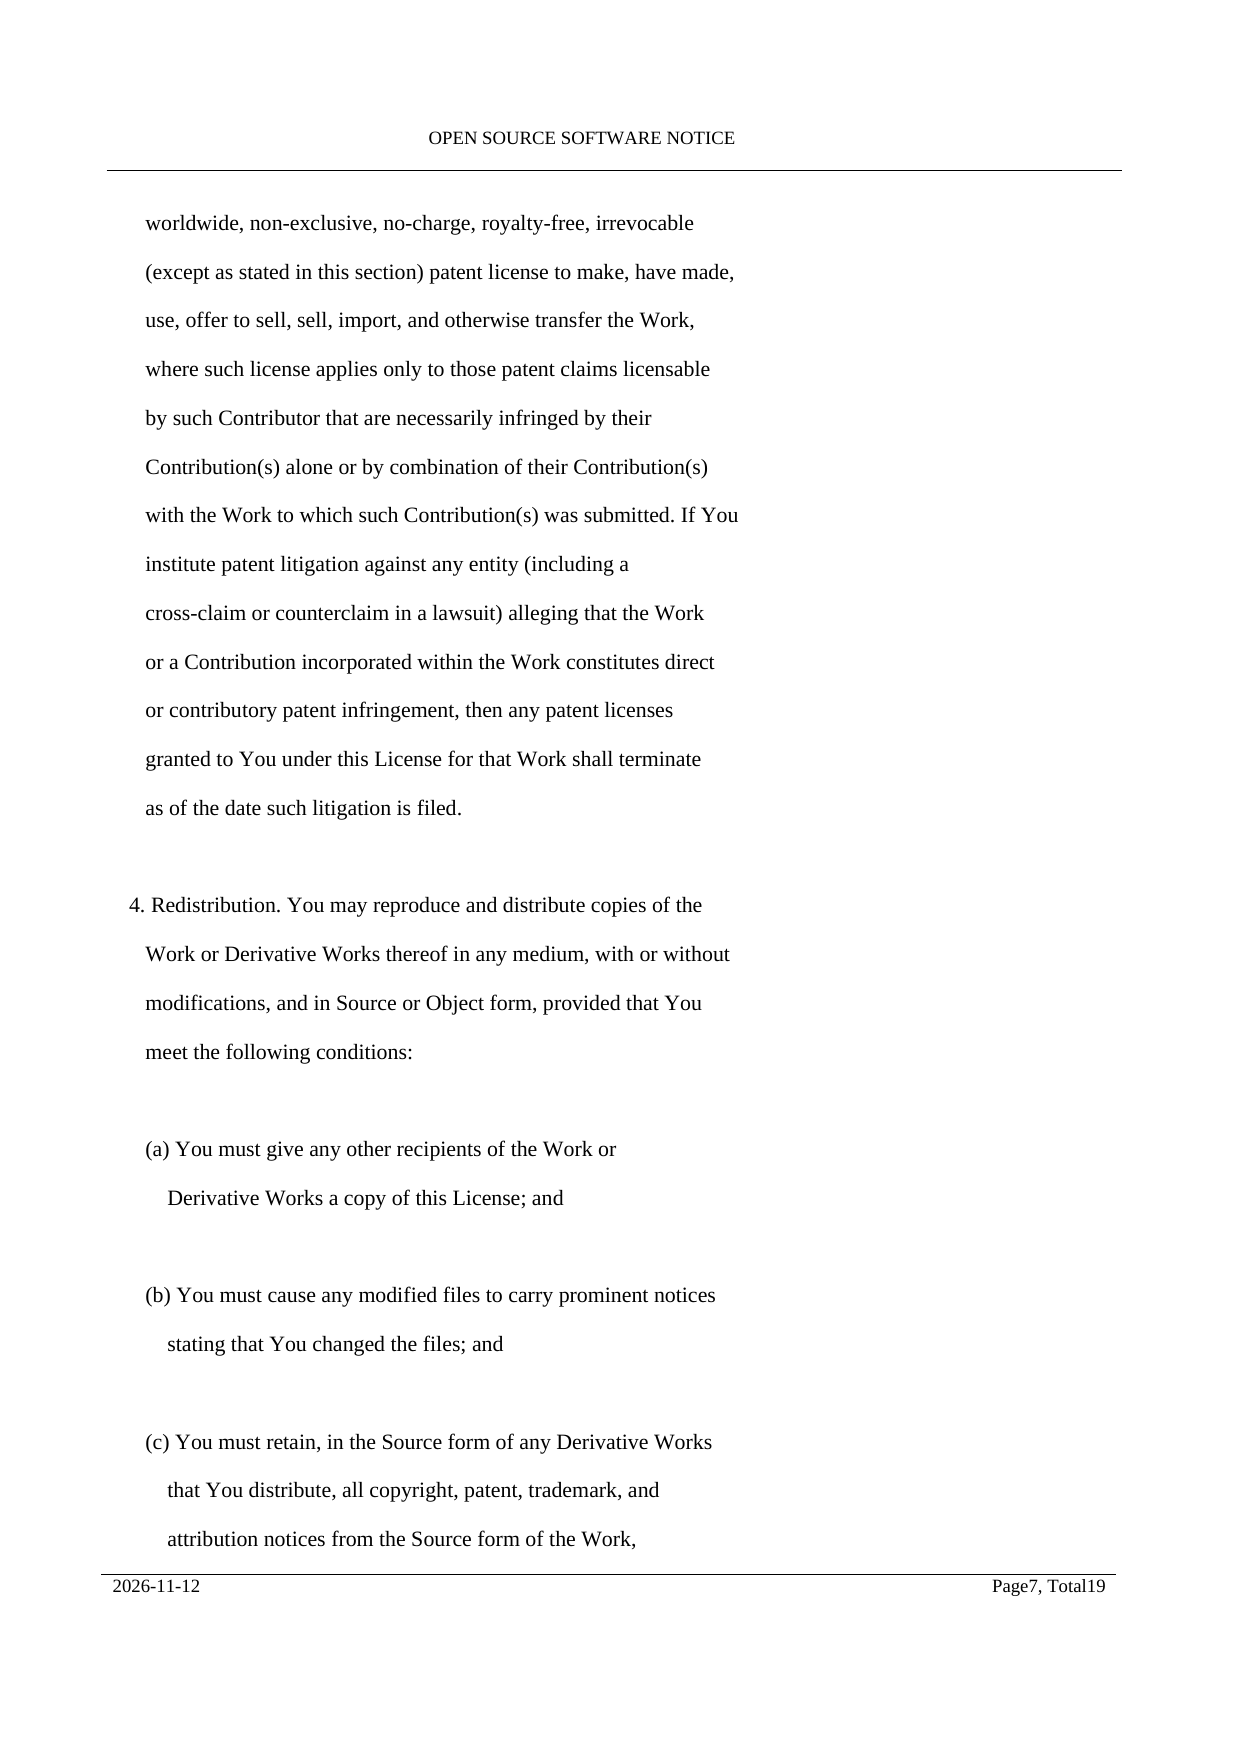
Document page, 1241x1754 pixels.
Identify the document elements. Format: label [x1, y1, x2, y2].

text [112, 206, 1128, 1555]
